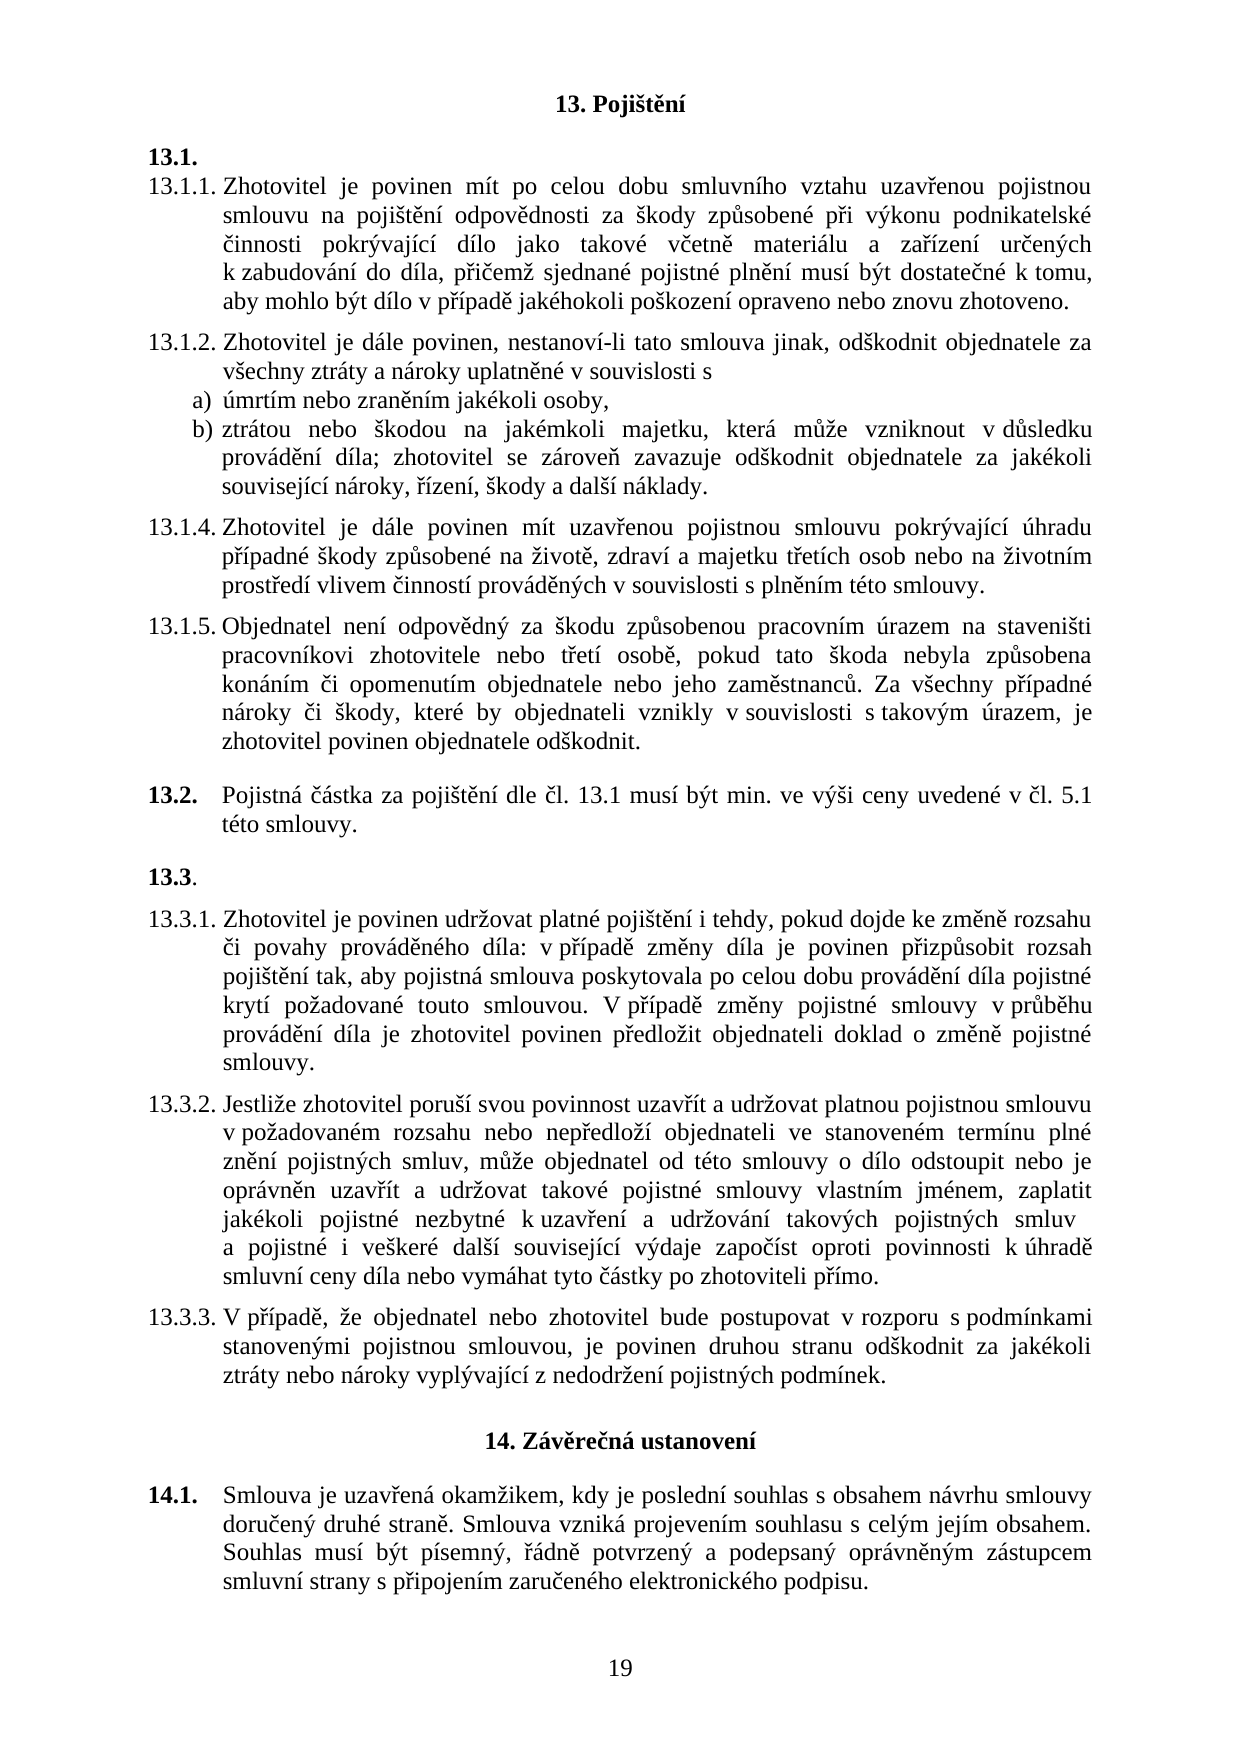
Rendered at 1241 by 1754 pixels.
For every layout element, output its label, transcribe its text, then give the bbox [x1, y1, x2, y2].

text 13.1.1. Zhotovitel je povinen mít po celou dobu smluvního vztahu uzavřenou pojistnou smlouvu na pojištění odpovědnosti za škody způsobené při výkonu podnikatelské činnosti pokrývající dílo jako takové včetně materiálu a zařízení určených k zabudování do díla, přičemž sjednané pojistné plnění musí být dostatečné k tomu, aby mohlo být dílo v případě jakéhokoli poškození opraveno nebo znovu zhotoveno. [148, 171, 1092, 315]
text 13.1.4. Zhotovitel je dále povinen mít uzavřenou pojistnou smlouvu pokrývající úhradu případné škody způsobené na životě, zdraví a majetku třetích osob nebo na životním prostředí vlivem činností prováděných v souvislosti s plněním této smlouvy. [148, 512, 1092, 599]
text 13. Pojištění [148, 89, 1092, 117]
text 13.2. Pojistná částka za pojištění dle čl. 13.1 musí být min. ve výši ceny uvedené v čl. 5.1 této smlouvy. [148, 780, 1092, 837]
text 13.3.1. Zhotovitel je povinen udržovat platné pojištění i tehdy, pokud dojde ke změně rozsahu či povahy prováděného díla: v případě změny díla je povinen přizpůsobit rozsah pojištění tak, aby pojistná smlouva poskytovala po celou dobu provádění díla pojistné krytí požadované touto smlouvou. V případě změny pojistné smlouvy v průběhu provádění díla je zhotovitel povinen předložit objednateli doklad o změně pojistné smlouvy. [148, 904, 1092, 1076]
list ztrátou nebo škodou na jakémkoli majetku, která může vzniknout v důsledku provádění díla; zhotovitel se zároveň zavazuje odškodnit objednatele za jakékoli související nároky, řízení, škody a další náklady. [192, 414, 1092, 500]
text 14. Závěrečná ustanovení [148, 1426, 1092, 1455]
list úmrtím nebo zraněním jakékoli osoby, [177, 385, 1092, 414]
text 14.1. Smlouva je uzavřená okamžikem, kdy je poslední souhlas s obsahem návrhu smlouvy doručený druhé straně. Smlouva vzniká projevením souhlasu s celým jejím obsahem. Souhlas musí být písemný, řádně potvrzený a podepsaný oprávněným zástupcem smluvní strany s připojením zaručeného elektronického podpisu. [148, 1480, 1092, 1595]
text 13.1.5. Objednatel není odpovědný za škodu způsobenou pracovním úrazem na staveništi pracovníkovi zhotovitele nebo třetí osobě, pokud tato škoda nebyla způsobena konáním či opomenutím objednatele nebo jeho zaměstnanců. Za všechny případné nároky či škody, které by objednateli vznikly v souvislosti s takovým úrazem, je zhotovitel povinen objednatele odškodnit. [148, 611, 1092, 755]
text 13.3. [148, 862, 1092, 891]
text 13.3.2. Jestliže zhotovitel poruší svou povinnost uzavřít a udržovat platnou pojistnou smlouvu v požadovaném rozsahu nebo nepředloží objednateli ve stanoveném termínu plné znění pojistných smluv, může objednatel od této smlouvy o dílo odstoupit nebo je oprávněn uzavřít a udržovat takové pojistné smlouvy vlastním jménem, zaplatit jakékoli pojistné nezbytné k uzavření a udržování takových pojistných smluv a pojistné i veškeré další související výdaje započíst oproti povinnosti k úhradě smluvní ceny díla nebo vymáhat tyto částky po zhotoviteli přímo. [148, 1089, 1092, 1290]
text 13.1. [148, 142, 1092, 171]
text 13.1.2. Zhotovitel je dále povinen, nestanoví-li tato smlouva jinak, odškodnit objednatele za všechny ztráty a nároky uplatněné v souvislosti s [148, 327, 1092, 385]
text 13.3.3. V případě, že objednatel nebo zhotovitel bude postupovat v rozporu s podmínkami stanovenými pojistnou smlouvou, je povinen druhou stranu odškodnit za jakékoli ztráty nebo nároky vyplývající z nedodržení pojistných podmínek. [148, 1302, 1092, 1389]
